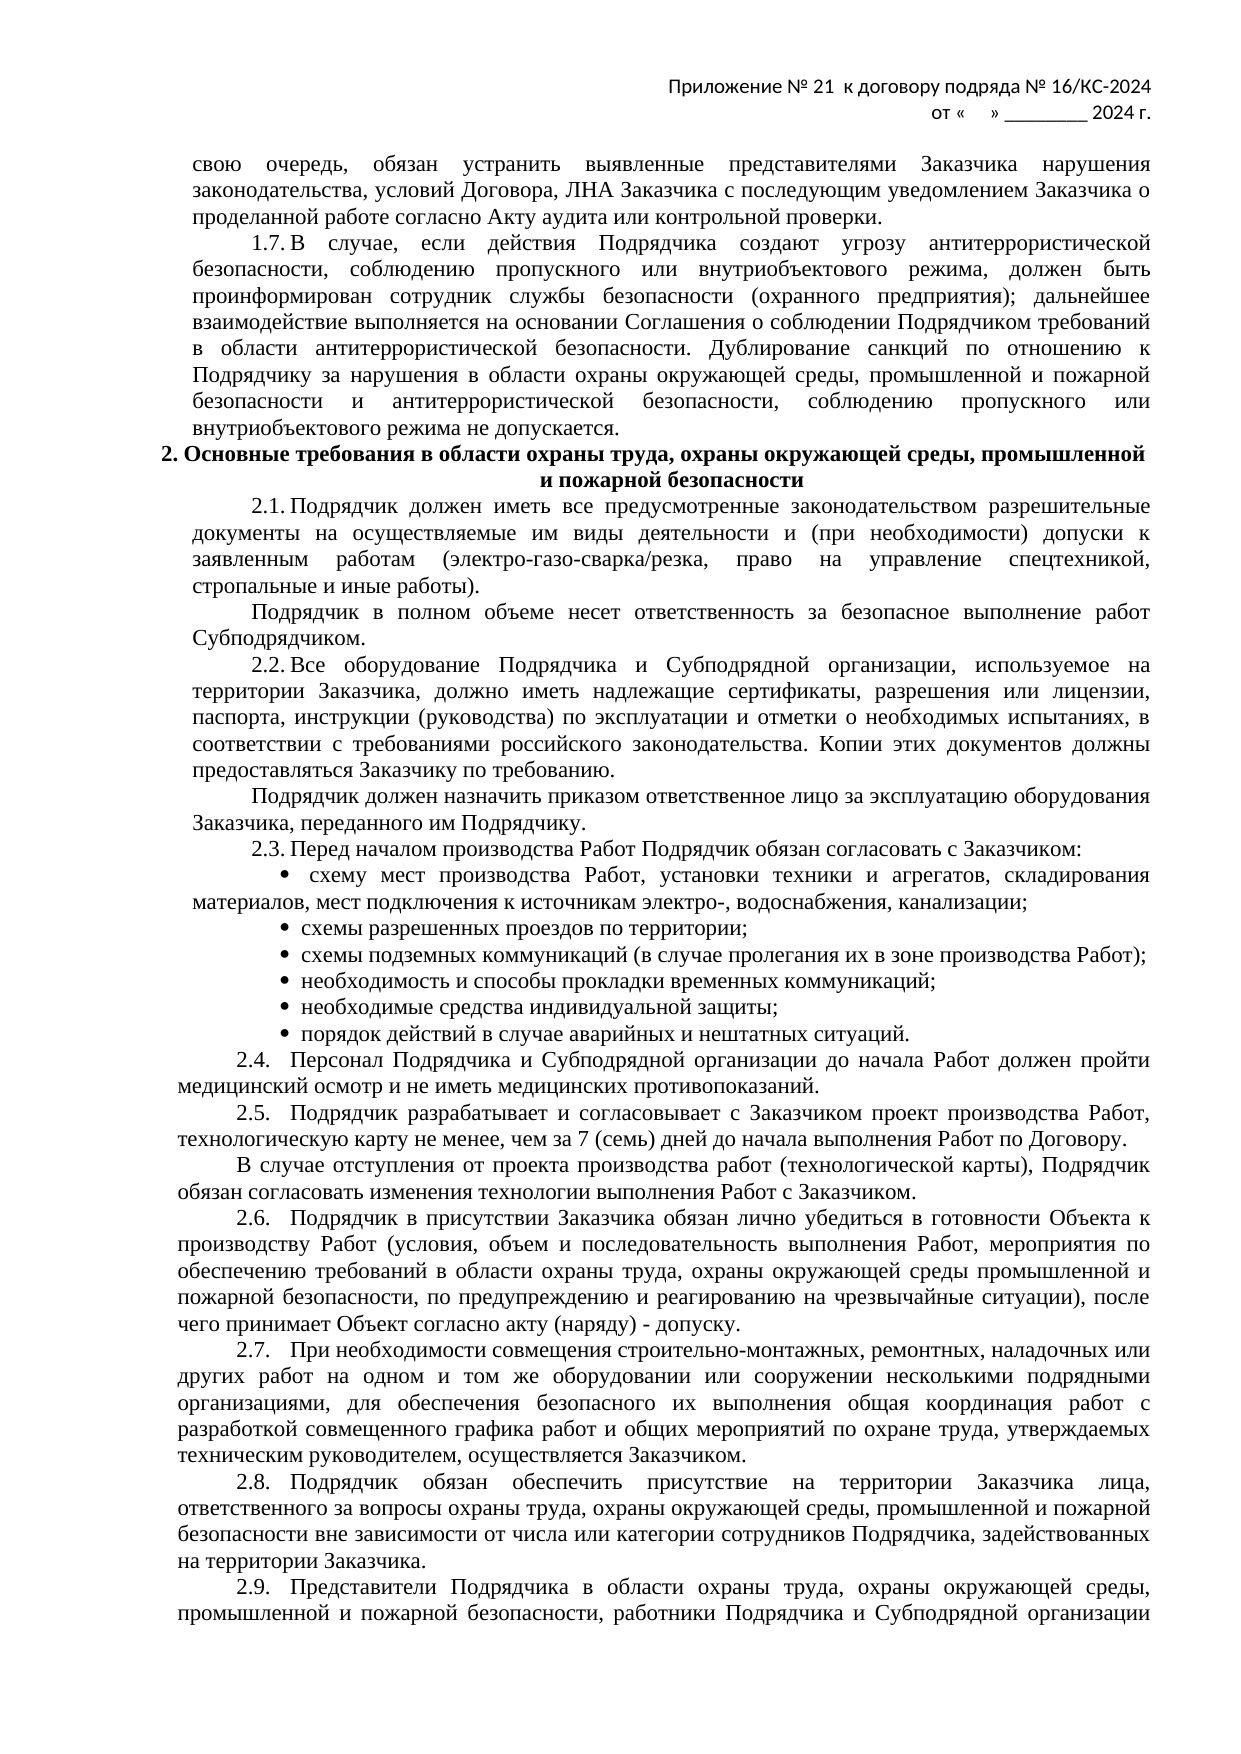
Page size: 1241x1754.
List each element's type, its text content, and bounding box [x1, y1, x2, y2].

list Персонал Подрядчика и Субподрядной организации до начала Работ должен пройти медицинский осмотр и не иметь медицинских противопоказаний. [177, 1046, 1152, 1099]
text Подрядчик в полном объеме несет ответственность за безопасное выполнение работ Субподрядчиком. [192, 598, 1152, 651]
text Подрядчик должен назначить приказом ответственное лицо за эксплуатацию оборудования Заказчика, переданного им Подрядчику. [192, 782, 1152, 835]
list Все оборудование Подрядчика и Субподрядной организации, используемое на территории Заказчика, должно иметь надлежащие сертификаты, разрешения или лицензии, паспорта, инструкции (руководства) по эксплуатации и отметки о необходимых испытаниях, в соответствии с требованиями российского законодательства. Копии этих документов должны предоставляться Заказчику по требованию. [192, 651, 1152, 782]
list Подрядчик должен иметь все предусмотренные законодательством разрешительные документы на осуществляемые им виды деятельности и (при необходимости) допуски к заявленным работам (электро-газо-сварка/резка, право на управление спецтехникой, стропальные и иные работы). [192, 493, 1152, 598]
list При необходимости совмещения строительно-монтажных, ремонтных, наладочных или других работ на одном и том же оборудовании или сооружении несколькими подрядными организациями, для обеспечения безопасного их выполнения общая координация работ с разработкой совмещенного графика работ и общих мероприятий по охране труда, утверждаемых техническим руководителем, осуществляется Заказчиком. [177, 1336, 1152, 1468]
list схемы подземных коммуникаций (в случае пролегания их в зоне производства Работ); [192, 941, 1152, 967]
list Подрядчик обязан обеспечить присутствие на территории Заказчика лица, ответственного за вопросы охраны труда, охраны окружающей среды, промышленной и пожарной безопасности вне зависимости от числа или категории сотрудников Подрядчика, задействованных на территории Заказчика. [177, 1468, 1152, 1573]
text В случае отступления от проекта производства работ (технологической карты), Подрядчик обязан согласовать изменения технологии выполнения Работ с Заказчиком. [177, 1151, 1152, 1204]
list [177, 1573, 1152, 1626]
list В случае, если действия Подрядчика создают угрозу антитеррористической безопасности, соблюдению пропускного или внутриобъектового режима, должен быть проинформирован сотрудник службы безопасности (охранного предприятия); дальнейшее взаимодействие выполняется на основании Соглашения о соблюдении Подрядчиком требований в области антитеррористической безопасности. Дублирование санкций по отношению к Подрядчику за нарушения в области охраны окружающей среды, промышленной и пожарной безопасности и антитеррористической безопасности, соблюдению пропускного или внутриобъектового режима не допускается. [192, 229, 1152, 440]
list Подрядчик разрабатывает и согласовывает с Заказчиком проект производства Работ, технологическую карту не менее, чем за 7 (семь) дней до начала выполнения Работ по Договору. [177, 1099, 1152, 1151]
list Перед началом производства Работ Подрядчик обязан согласовать с Заказчиком: [192, 835, 1152, 862]
list схему мест производства Работ, установки техники и агрегатов, складирования материалов, мест подключения к источникам электро-, водоснабжения, канализации; [192, 862, 1152, 914]
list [192, 150, 1152, 229]
list необходимость и способы прокладки временных коммуникаций; [192, 967, 1152, 993]
list необходимые средства индивидуальной защиты; [192, 993, 1152, 1020]
list порядок действий в случае аварийных и нештатных ситуаций. [192, 1020, 1152, 1046]
list Основные требования в области охраны труда, охраны окружающей среды, промышленной и пожарной безопасности [155, 440, 1152, 493]
list схемы разрешенных проездов по территории; [192, 914, 1152, 941]
list Подрядчик в присутствии Заказчика обязан лично убедиться в готовности Объекта к производству Работ (условия, объем и последовательность выполнения Работ, мероприятия по обеспечению требований в области охраны труда, охраны окружающей среды промышленной и пожарной безопасности, по предупреждению и реагированию на чрезвычайные ситуации), после чего принимает Объект согласно акту (наряду) - допуску. [177, 1204, 1152, 1336]
